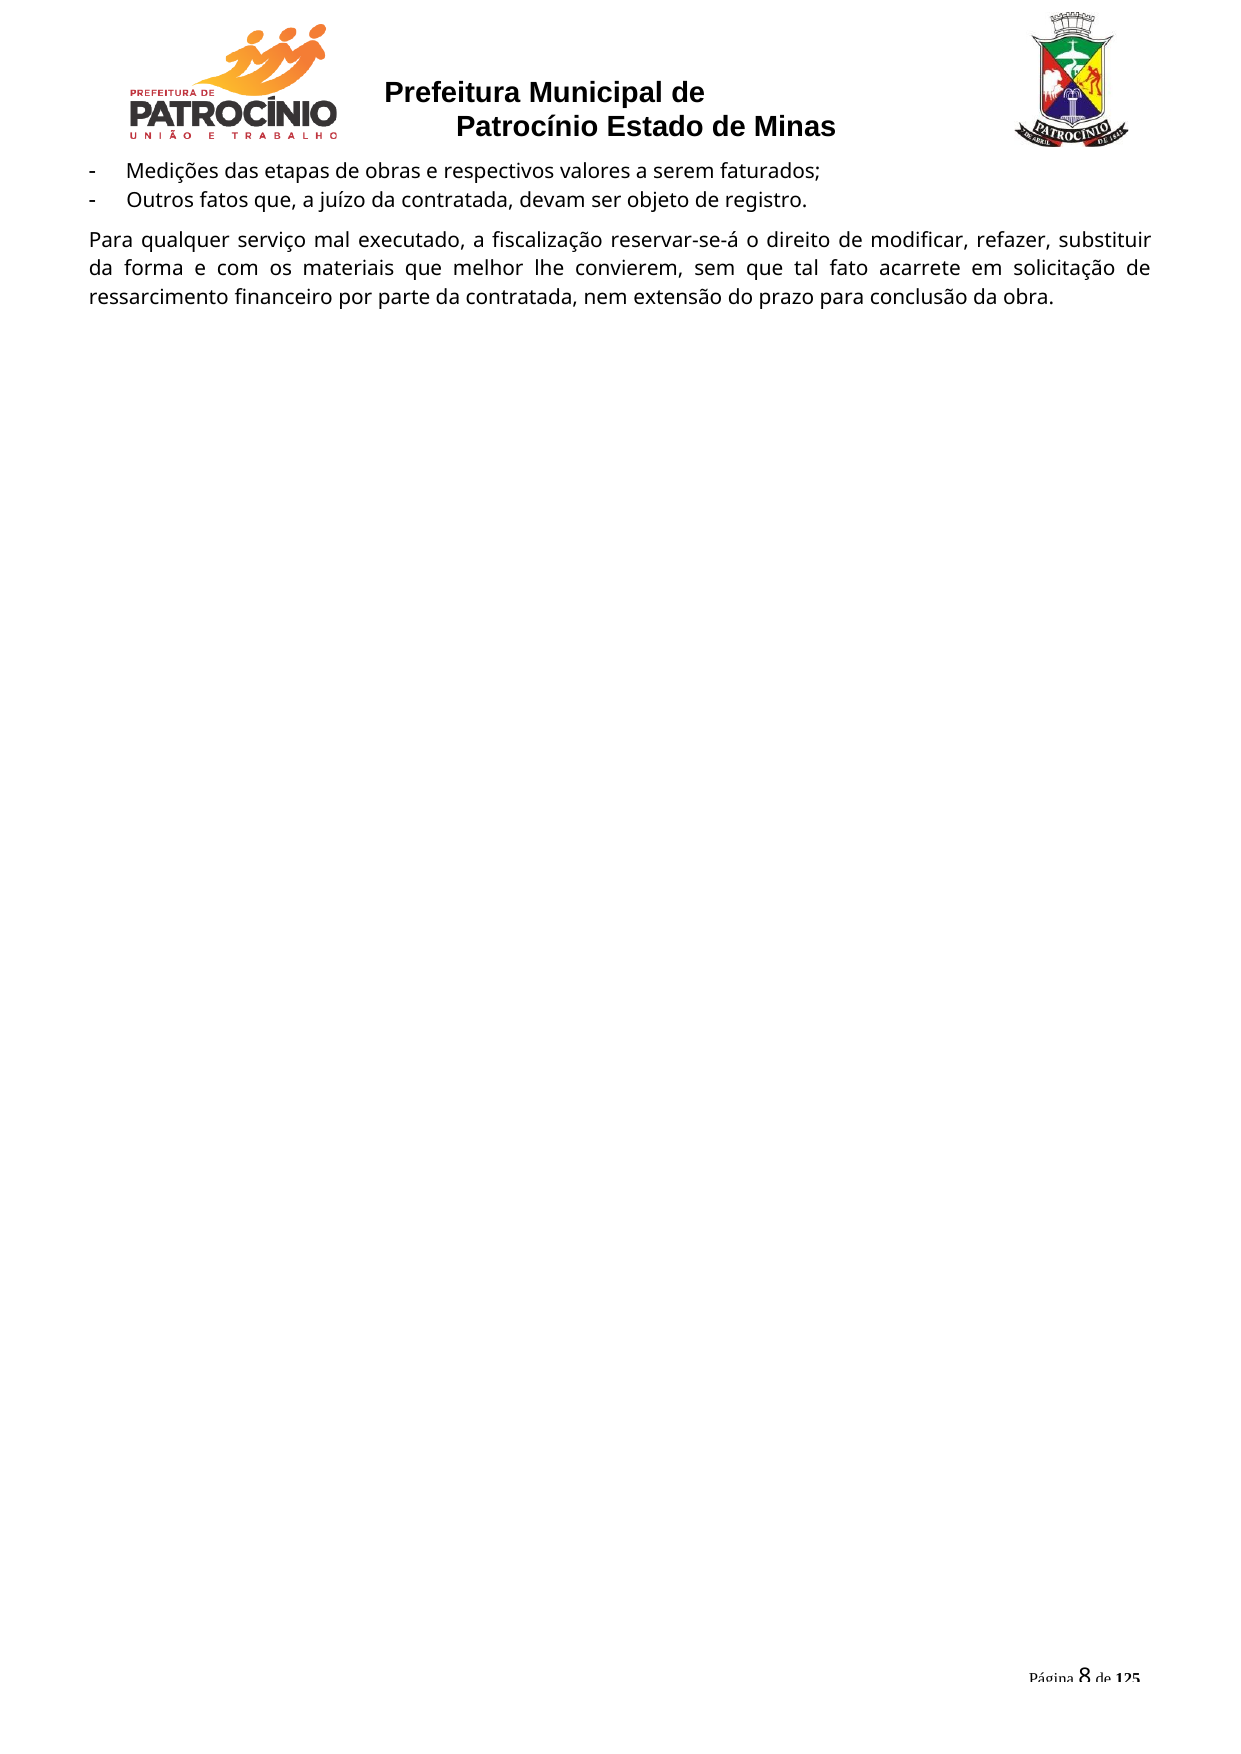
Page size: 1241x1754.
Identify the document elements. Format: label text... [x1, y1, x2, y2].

list Medições das etapas de obras e respectivos valores a serem faturados; [88, 156, 1219, 185]
list Outros fatos que, a juízo da contratada, devam ser objeto de registro. [88, 185, 1219, 213]
text Para qualquer serviço mal executado, a fiscalização reservar-se-á o direito de modificar, refazer, substituir da forma e com os materiais que melhor lhe convierem, sem que tal fato acarrete em solicitação de ressarcimento financeiro por parte da contratada, nem extensão do prazo para conclusão da obra. [88, 225, 1152, 310]
picture [130, 24, 337, 139]
picture [1014, 12, 1129, 147]
